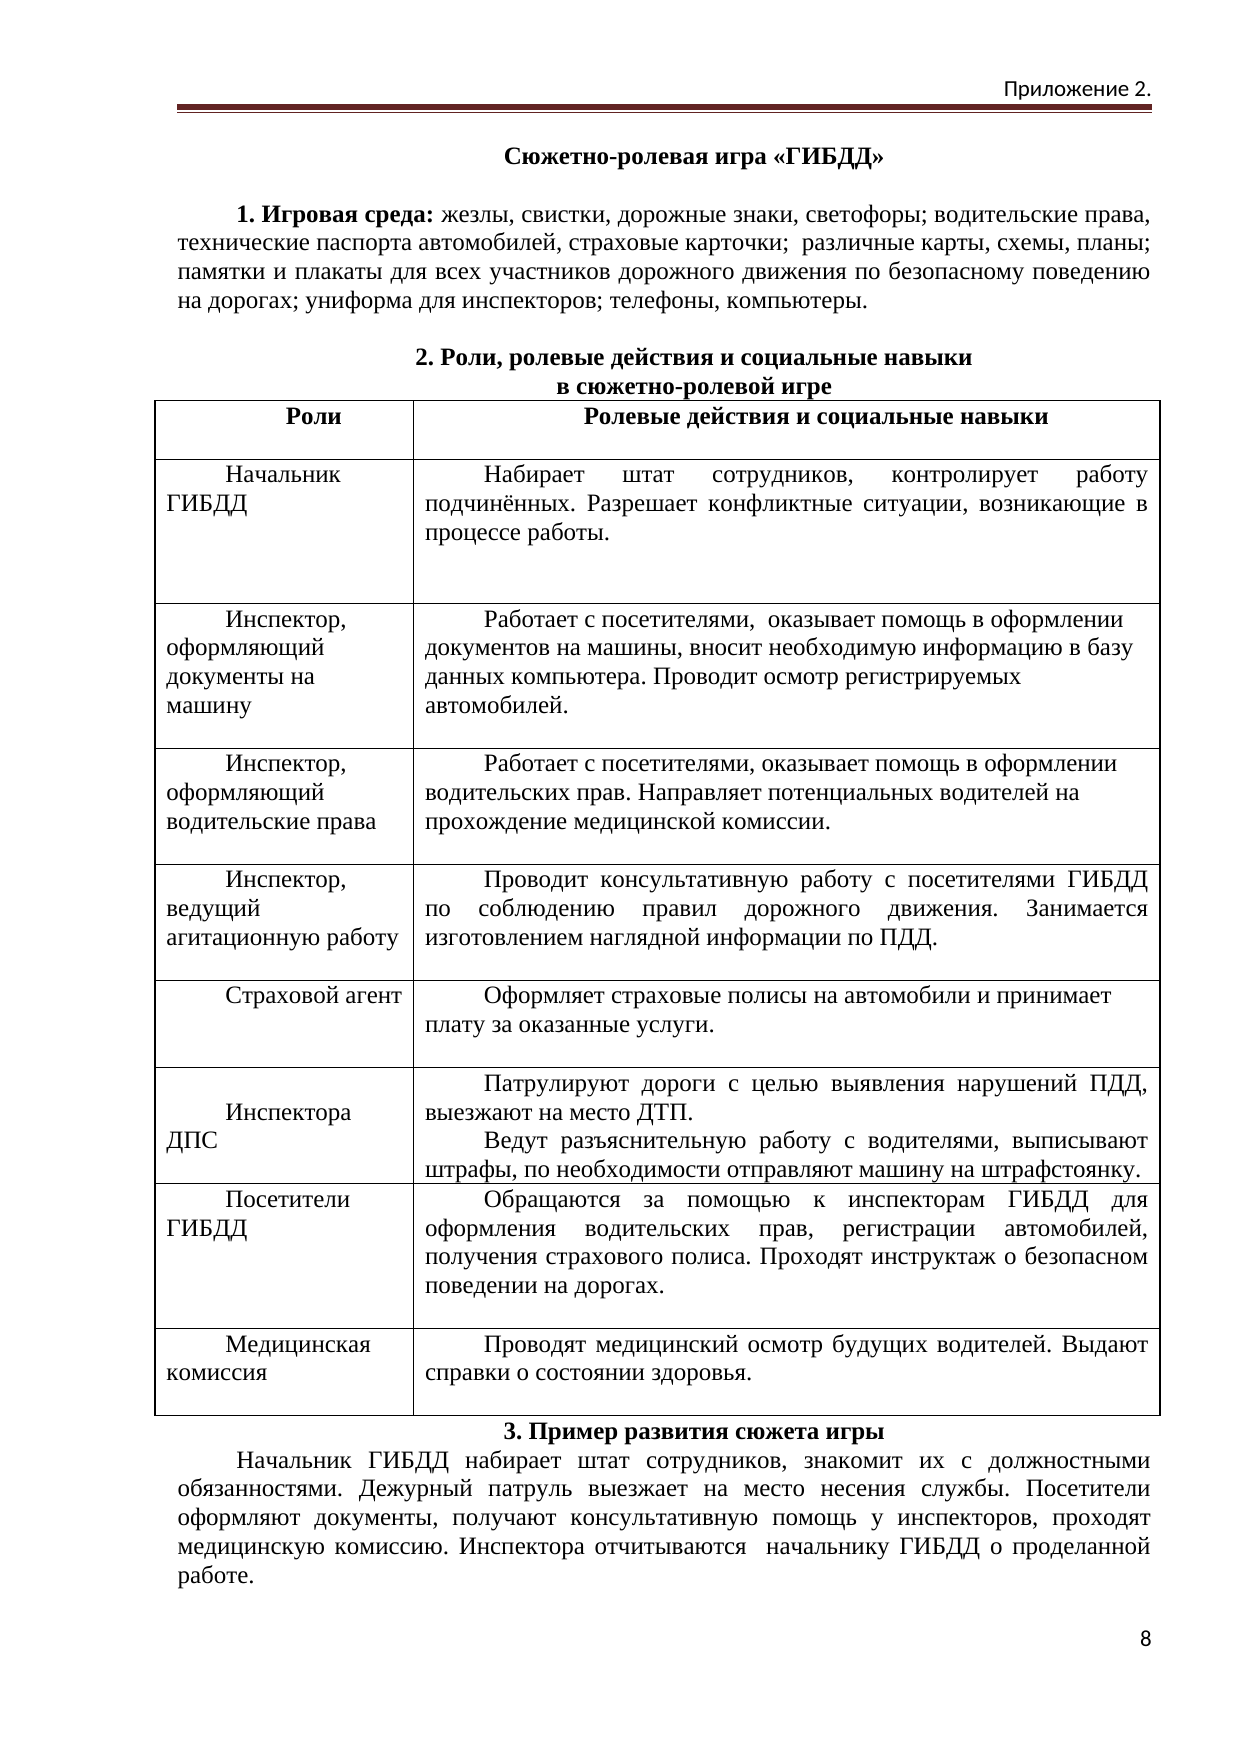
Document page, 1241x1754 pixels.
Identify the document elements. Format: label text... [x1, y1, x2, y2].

table_cell Набирает штат сотрудников, контролирует работу подчинённых. Разрешает конфликтные ситуации, возникающие в процессе работы. [414, 460, 1159, 603]
table_cell Инспектора ДПС [156, 1068, 413, 1183]
table_cell Обращаются за помощью к инспекторам ГИБДД для оформления водительских прав, регистрации автомобилей, получения страхового полиса. Проходят инструктаж о безопасном поведении на дорогах. [414, 1184, 1159, 1328]
table_cell Оформляет страховые полисы на автомобили и принимает плату за оказанные услуги. [414, 981, 1159, 1067]
text в сюжетно-ролевой игре [177, 371, 1152, 400]
table_cell Работает с посетителями, оказывает помощь в оформлении документов на машины, вносит необходимую информацию в базу данных компьютера. Проводит осмотр регистрируемых автомобилей. [414, 604, 1159, 747]
text 3. Пример развития сюжета игры [177, 1416, 1152, 1445]
table_cell Инспектор, ведущий агитационную работу [156, 865, 413, 979]
table_cell Патрулируют дороги с целью выявления нарушений ПДД, выезжают на место ДТП. Ведут разъяснительную работу с водителями, выписывают штрафы, по необходимости отправляют машину на штрафстоянку. [414, 1068, 1159, 1183]
table_cell Проводят медицинский осмотр будущих водителей. Выдают справки о состоянии здоровья. [414, 1329, 1159, 1415]
table_cell Посетители ГИБДД [156, 1184, 413, 1328]
text 2. Роли, ролевые действия и социальные навыки [177, 342, 1152, 371]
table_cell Инспектор, оформляющий водительские права [156, 749, 413, 863]
table_header Ролевые действия и социальные навыки [414, 401, 1159, 458]
table_cell Проводит консультативную работу с посетителями ГИБДД по соблюдению правил дорожного движения. Занимается изготовлением наглядной информации по ПДД. [414, 865, 1159, 979]
table_cell Начальник ГИБДД [156, 460, 413, 603]
table_cell Работает с посетителями, оказывает помощь в оформлении водительских прав. Направляет потенциальных водителей на прохождение медицинской комиссии. [414, 749, 1159, 863]
table_cell Страховой агент [156, 981, 413, 1067]
table_cell Инспектор, оформляющий документы на машину [156, 604, 413, 747]
text 1. Игровая среда: жезлы, свистки, дорожные знаки, светофоры; водительские права, технические паспорта автомобилей, страховые карточки; различные карты, схемы, планы; памятки и плакаты для всех участников дорожного движения по безопасному поведению на дорогах; униформа для инспекторов; телефоны, компьютеры. [177, 199, 1152, 314]
text Сюжетно-ролевая игра «ГИБДД» [177, 141, 1152, 170]
table_header Роли [156, 401, 413, 458]
table_cell Медицинская комиссия [156, 1329, 413, 1415]
text Начальник ГИБДД набирает штат сотрудников, знакомит их с должностными обязанностями. Дежурный патруль выезжает на место несения службы. Посетители оформляют документы, получают консультативную помощь у инспекторов, проходят медицинскую комиссию. Инспектора отчитываются начальнику ГИБДД о проделанной работе. [177, 1445, 1152, 1588]
